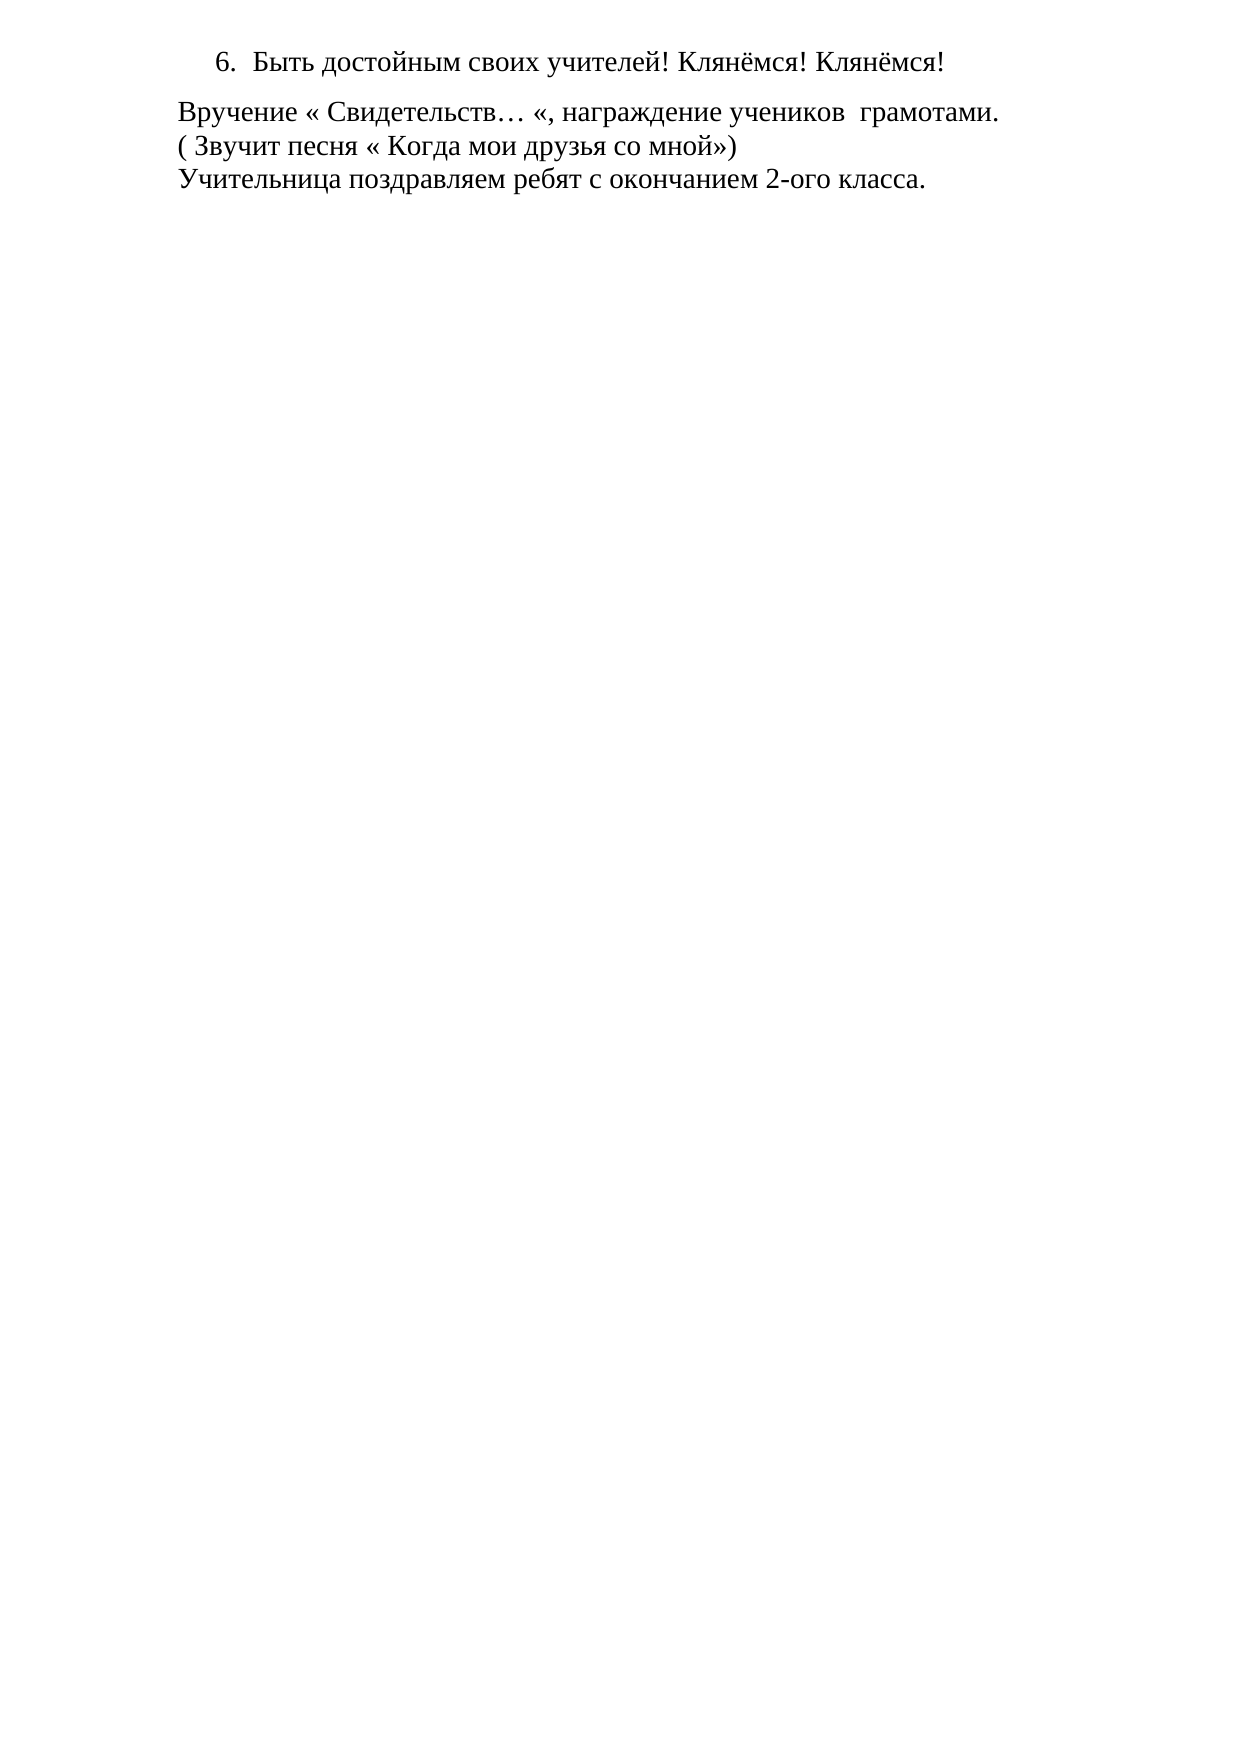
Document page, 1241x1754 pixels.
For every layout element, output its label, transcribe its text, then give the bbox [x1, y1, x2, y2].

text Учительница поздравляем ребят с окончанием 2-ого класса. [177, 162, 1152, 195]
text Вручение « Свидетельств… «, награждение учеников грамотами. [177, 94, 1152, 128]
list Быть достойным своих учителей! Клянёмся! Клянёмся! [215, 44, 1152, 78]
text ( Звучит песня « Когда мои друзья со мной») [177, 128, 1152, 162]
